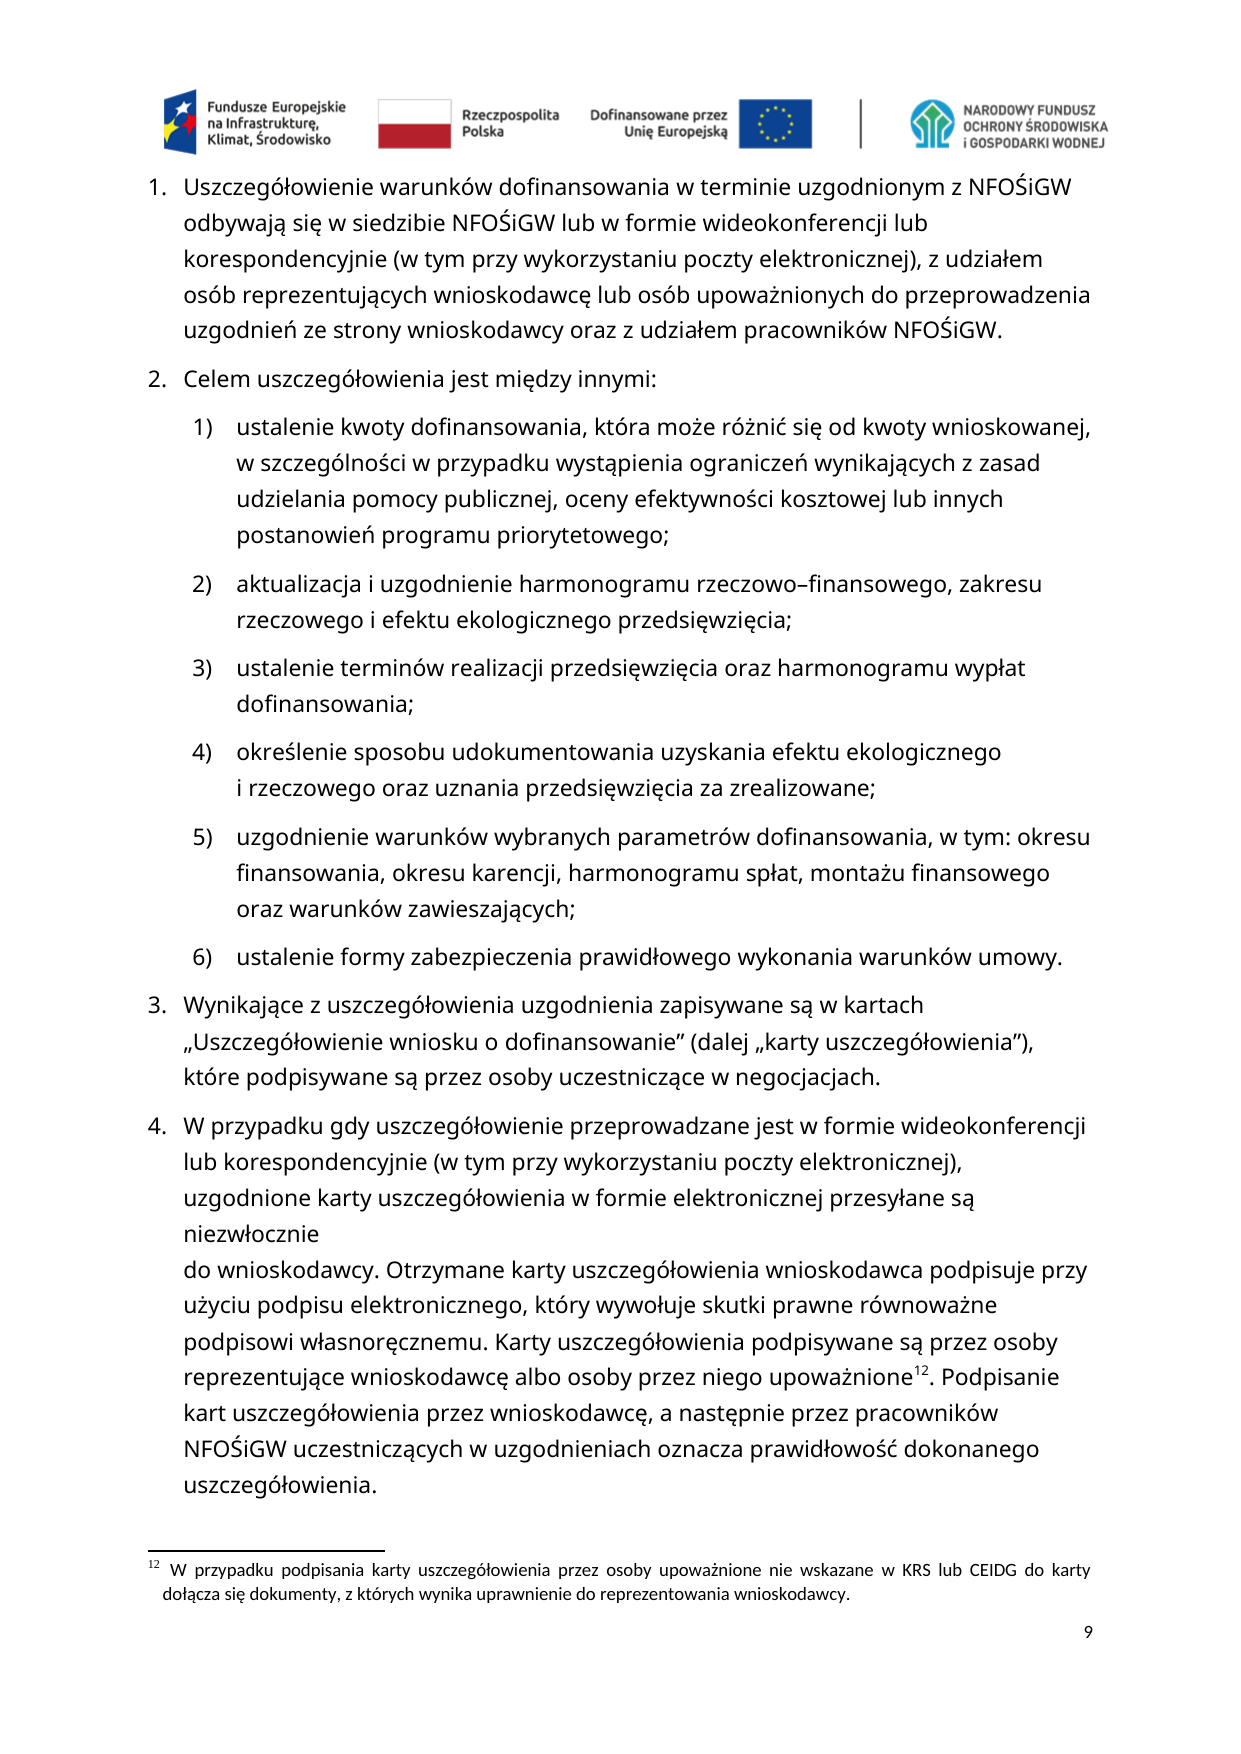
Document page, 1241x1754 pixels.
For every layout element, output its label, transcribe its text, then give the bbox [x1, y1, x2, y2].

list ustalenie terminów realizacji przedsięwzięcia oraz harmonogramu wypłat dofinansowania; [192, 652, 1093, 719]
picture [147, 73, 1121, 171]
list ustalenie formy zabezpieczenia prawidłowego wykonania warunków umowy. [192, 941, 1093, 972]
list ustalenie kwoty dofinansowania, która może różnić się od kwoty wnioskowanej, w szczególności w przypadku wystąpienia ograniczeń wynikających z zasad udzielania pomocy publicznej, oceny efektywności kosztowej lub innych postanowień programu priorytetowego; [192, 411, 1093, 550]
list uzgodnienie warunków wybranych parametrów dofinansowania, w tym: okresu finansowania, okresu karencji, harmonogramu spłat, montażu finansowego oraz warunków zawieszających; [192, 821, 1093, 924]
list określenie sposobu udokumentowania uzyskania efektu ekologicznego i rzeczowego oraz uznania przedsięwzięcia za zrealizowane; [192, 736, 1093, 803]
list Wynikające z uszczegółowienia uzgodnienia zapisywane są w kartach „Uszczegółowienie wniosku o dofinansowanie” (dalej „karty uszczegółowienia”), które podpisywane są przez osoby uczestniczące w negocjacjach. [148, 989, 1093, 1093]
list Uszczegółowienie warunków dofinansowania w terminie uzgodnionym z NFOŚiGW odbywają się w siedzibie NFOŚiGW lub w formie wideokonferencji lub korespondencyjnie (w tym przy wykorzystaniu poczty elektronicznej), z udziałem osób reprezentujących wnioskodawcę lub osób upoważnionych do przeprowadzenia uzgodnień ze strony wnioskodawcy oraz z udziałem pracowników NFOŚiGW. [148, 171, 1093, 346]
list aktualizacja i uzgodnienie harmonogramu rzeczowo–finansowego, zakresu rzeczowego i efektu ekologicznego przedsięwzięcia; [192, 568, 1093, 635]
list Celem uszczegółowienia jest między innymi: [148, 363, 1093, 394]
list W przypadku gdy uszczegółowienie przeprowadzane jest w formie wideokonferencji lub korespondencyjnie (w tym przy wykorzystaniu poczty elektronicznej), uzgodnione karty uszczegółowienia w formie elektronicznej przesyłane są niezwłocznie do wnioskodawcy. Otrzymane karty uszczegółowienia wnioskodawca podpisuje przy użyciu podpisu elektronicznego, który wywołuje skutki prawne równoważne podpisowi własnoręcznemu. Karty uszczegółowienia podpisywane są przez osoby reprezentujące wnioskodawcę albo osoby przez niego upoważnione. Podpisanie kart uszczegółowienia przez wnioskodawcę, a następnie przez pracowników NFOŚiGW uczestniczących w uzgodnieniach oznacza prawidłowość dokonanego uszczegółowienia. [148, 1110, 1093, 1500]
